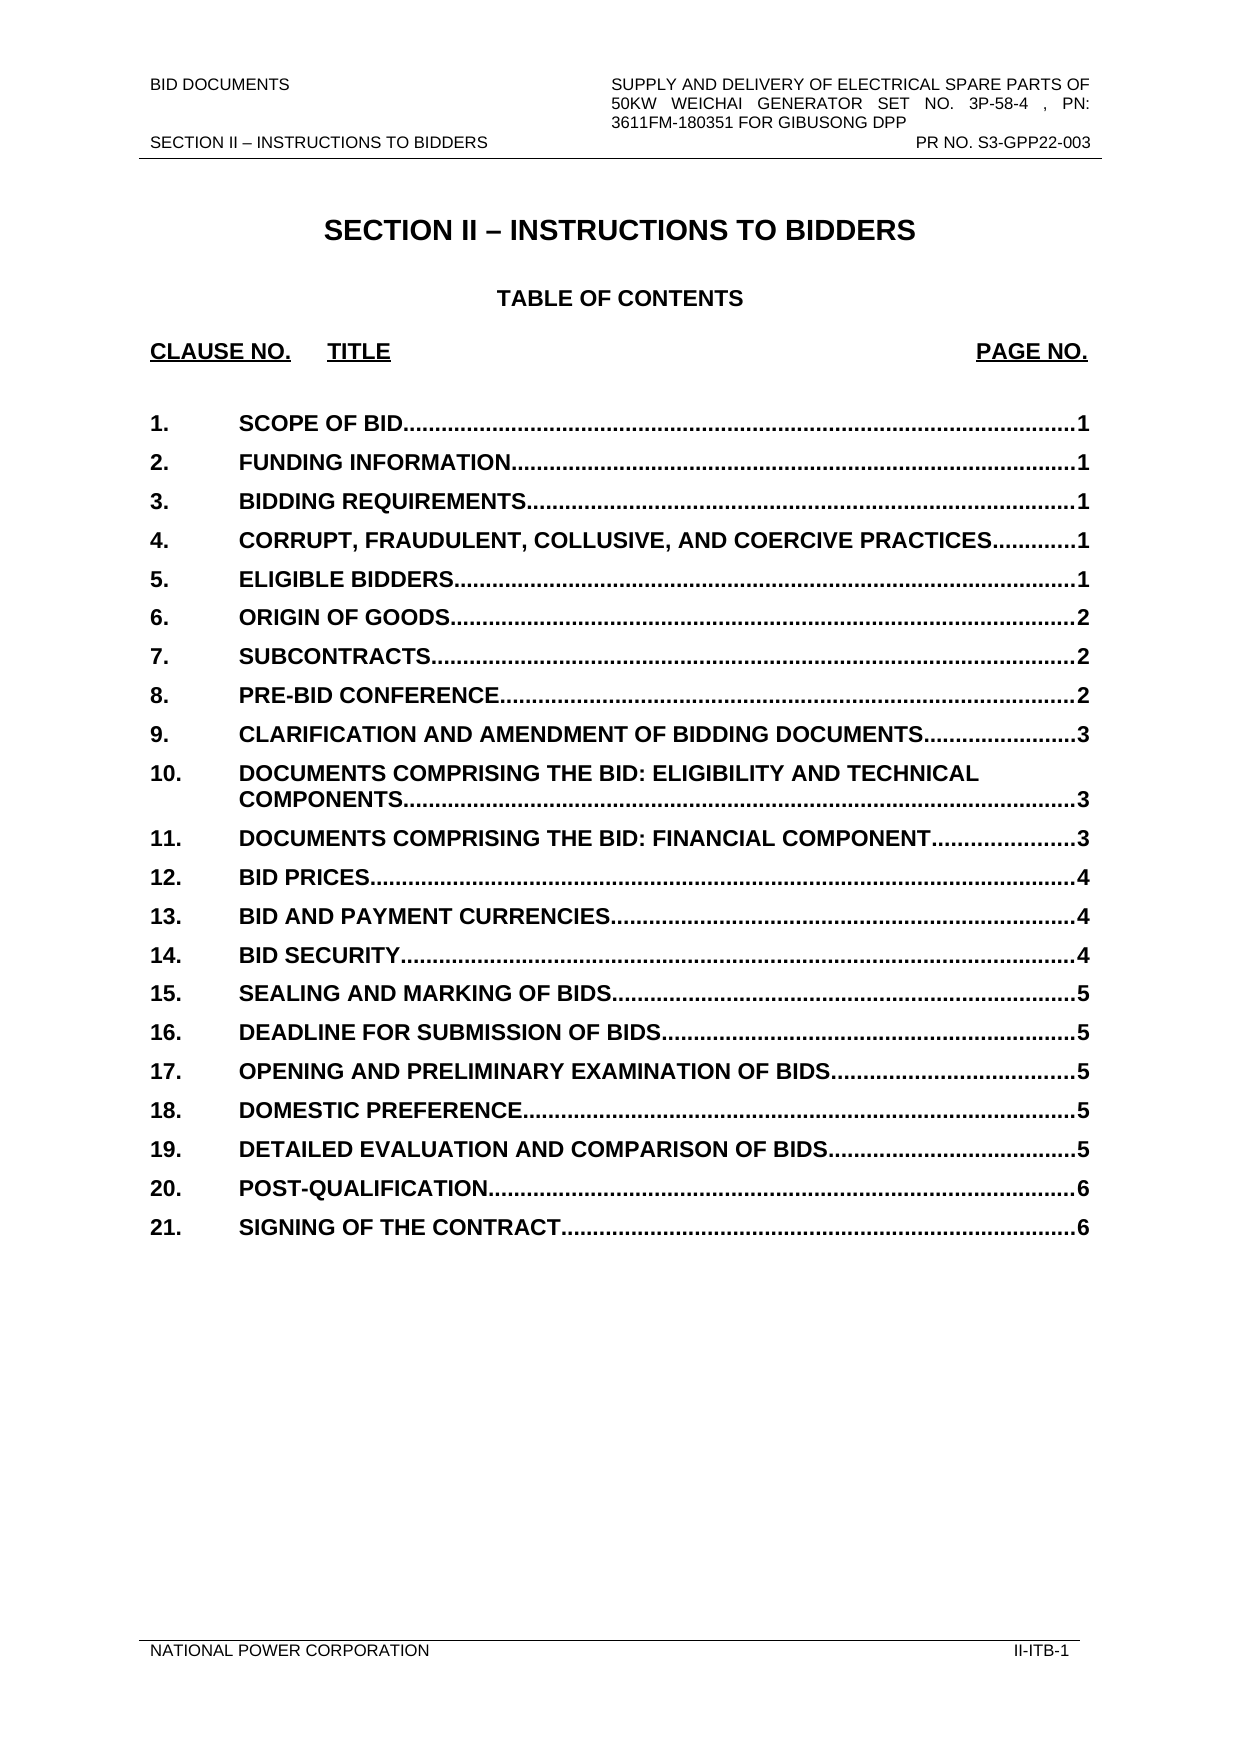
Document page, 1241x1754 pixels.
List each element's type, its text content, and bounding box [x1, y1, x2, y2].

text 19. Detailed Evaluation and Comparison of Bids 5 [150, 1136, 1090, 1162]
text 12. Bid Prices 4 [150, 864, 1090, 890]
text 16. Deadline for Submission of Bids 5 [150, 1019, 1090, 1046]
text 7. Subcontracts 2 [150, 643, 1090, 669]
text 15. Sealing and Marking of Bids 5 [150, 980, 1090, 1007]
table_header Title [316, 338, 950, 371]
table_header Page no. [950, 338, 1099, 371]
text 6. Origin of Goods 2 [150, 604, 1090, 631]
text 14. Bid Security 4 [150, 942, 1090, 968]
text 13. Bid and Payment Currencies 4 [150, 903, 1090, 929]
text 1. Scope of Bid 1 [150, 410, 1090, 436]
table_header Clause No. [139, 338, 316, 371]
text 2. Funding Information 1 [150, 449, 1090, 475]
text 5. Eligible Bidders 1 [150, 566, 1090, 592]
subtitle SECTION II – INSTRUCTIONS TO BIDDERS [150, 212, 1090, 246]
text TABLE OF CONTENTS [150, 285, 1090, 311]
text 4. Corrupt, Fraudulent, Collusive, and Coercive Practices 1 [150, 527, 1090, 553]
text 21. Signing of the Contract 6 [150, 1213, 1090, 1240]
text 3. Bidding Requirements 1 [150, 488, 1090, 514]
text 18. Domestic Preference 5 [150, 1097, 1090, 1123]
text 10. Documents comprising the Bid: Eligibility and Technical Components 3 [150, 760, 1090, 812]
text 9. Clarification and Amendment of Bidding Documents 3 [150, 721, 1090, 747]
text 17. Opening and Preliminary Examination of Bids 5 [150, 1058, 1090, 1084]
text 8. Pre-Bid Conference 2 [150, 682, 1090, 708]
text 11. Documents comprising the Bid: Financial Component 3 [150, 825, 1090, 851]
text 20. Post-Qualification 6 [150, 1175, 1090, 1201]
